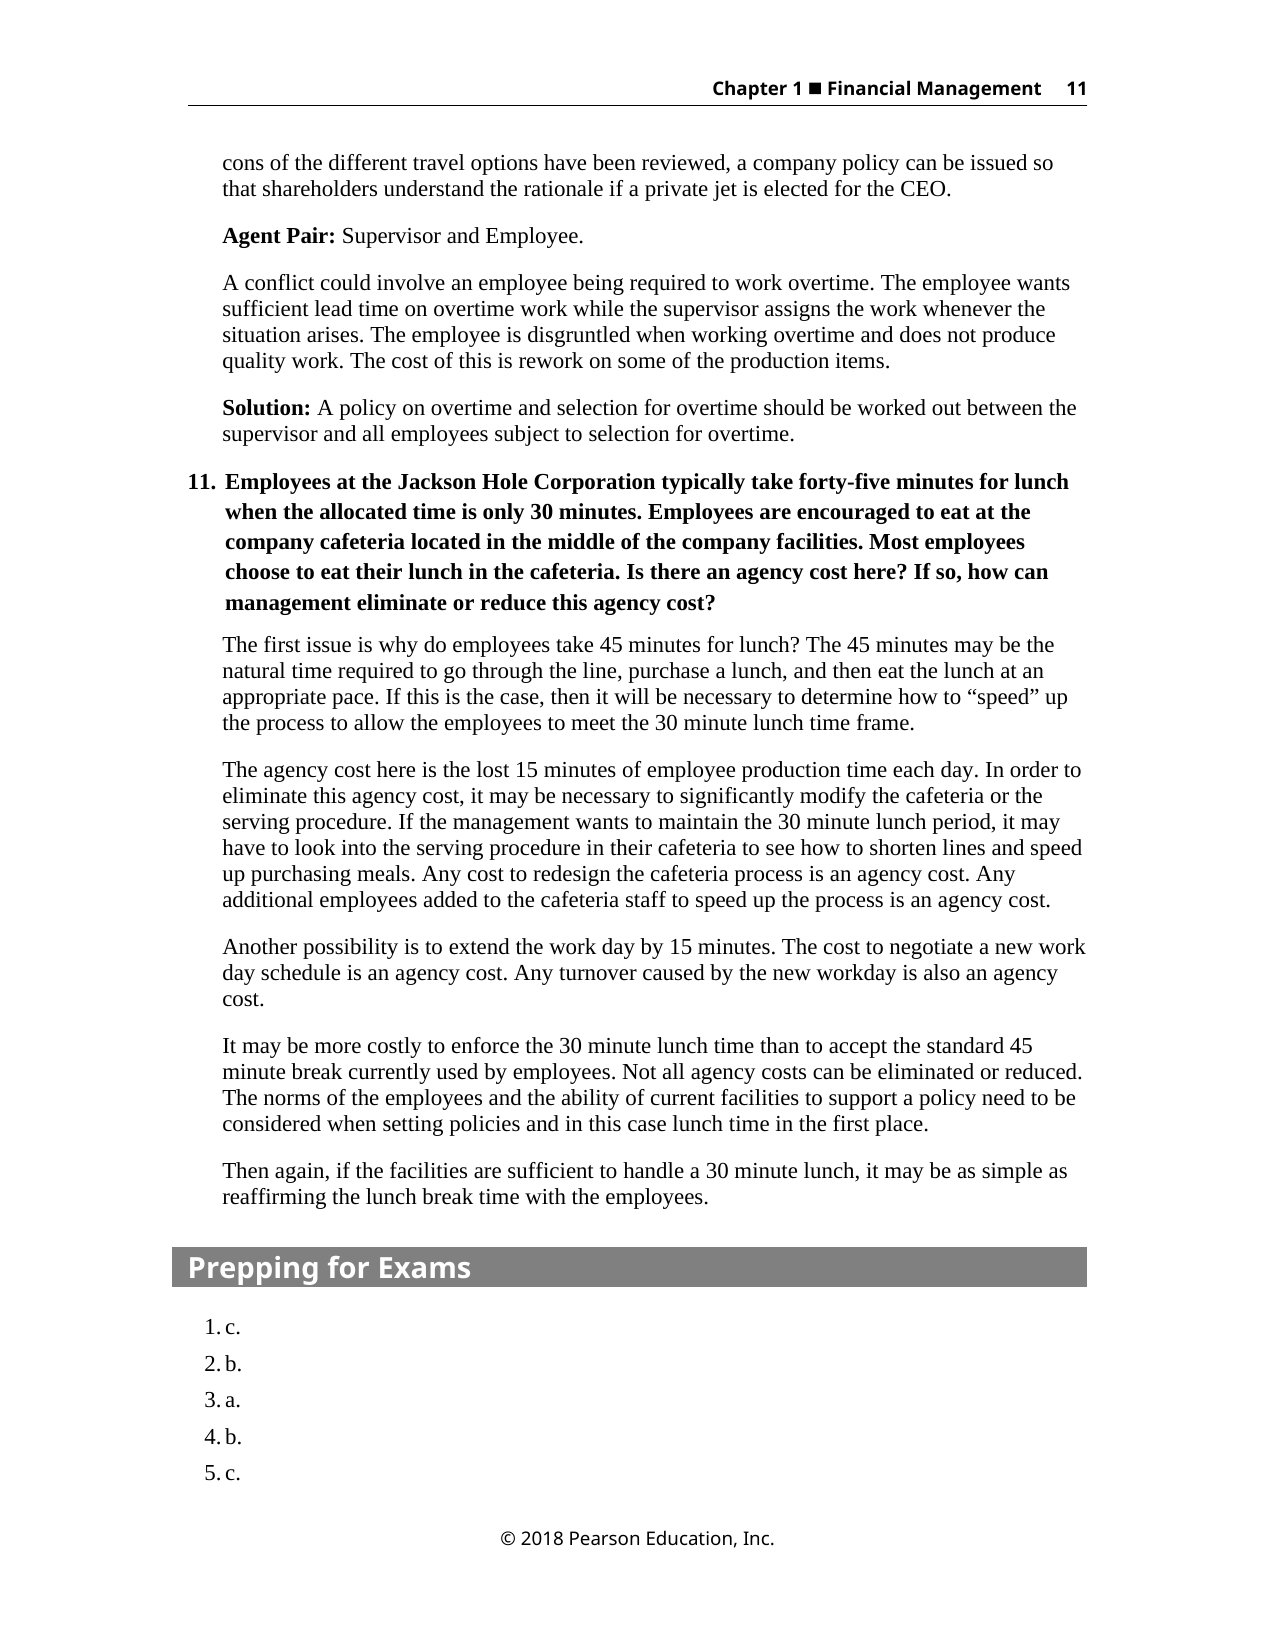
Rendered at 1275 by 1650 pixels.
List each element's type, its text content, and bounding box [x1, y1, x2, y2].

text The first issue is why do employees take 45 minutes for lunch? The 45 minutes may be the natural time required to go through the line, purchase a lunch, and then eat the lunch at an appropriate pace. If this is the case, then it will be necessary to determine how to “speed” up the process to allow the employees to meet the 30 minute lunch time frame. [222, 631, 1087, 735]
text Then again, if the facilities are sufficient to handle a 30 minute lunch, it may be as simple as reaffirming the lunch break time with the employees. [222, 1157, 1087, 1209]
text Prepping for Exams [172, 1247, 1087, 1287]
text 5. c. [187, 1459, 1087, 1486]
text Agent Pair: Supervisor and Employee. [222, 223, 1087, 249]
text 3. a. [187, 1386, 1087, 1413]
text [222, 150, 1087, 202]
text 2. b. [187, 1350, 1087, 1376]
text The agency cost here is the lost 15 minutes of employee production time each day. In order to eliminate this agency cost, it may be necessary to significantly modify the cafeteria or the serving procedure. If the management wants to maintain the 30 minute lunch period, it may have to look into the serving procedure in their cafeteria to see how to shorten lines and speed up purchasing meals. Any cost to redesign the cafeteria process is an agency cost. Any additional employees added to the cafeteria staff to speed up the process is an agency cost. [222, 756, 1087, 912]
text 4. b. [187, 1423, 1087, 1449]
text 1. c. [187, 1313, 1087, 1340]
text A conflict could involve an employee being required to work overtime. The employee wants sufficient lead time on overtime work while the supervisor assigns the work whenever the situation arises. The employee is disgruntled when working overtime and does not produce quality work. The cost of this is rework on some of the production items. [222, 270, 1087, 374]
text 11. Employees at the Jackson Hole Corporation typically take forty-five minutes for lunch when the allocated time is only 30 minutes. Employees are encouraged to eat at the company cafeteria located in the middle of the company facilities. Most employees choose to eat their lunch in the cafeteria. Is there an agency cost here? If so, how can management eliminate or reduce this agency cost? [187, 468, 1087, 615]
text Another possibility is to extend the work day by 15 minutes. The cost to negotiate a new work day schedule is an agency cost. Any turnover caused by the new workday is also an agency cost. [222, 933, 1087, 1011]
text It may be more costly to enforce the 30 minute lunch time than to accept the standard 45 minute break currently used by employees. Not all agency costs can be eliminated or reduced. The norms of the employees and the ability of current facilities to support a policy need to be considered when setting policies and in this case lunch time in the first place. [222, 1032, 1087, 1136]
text Solution: A policy on overtime and selection for overtime should be worked out between the supervisor and all employees subject to selection for overtime. [222, 395, 1087, 447]
